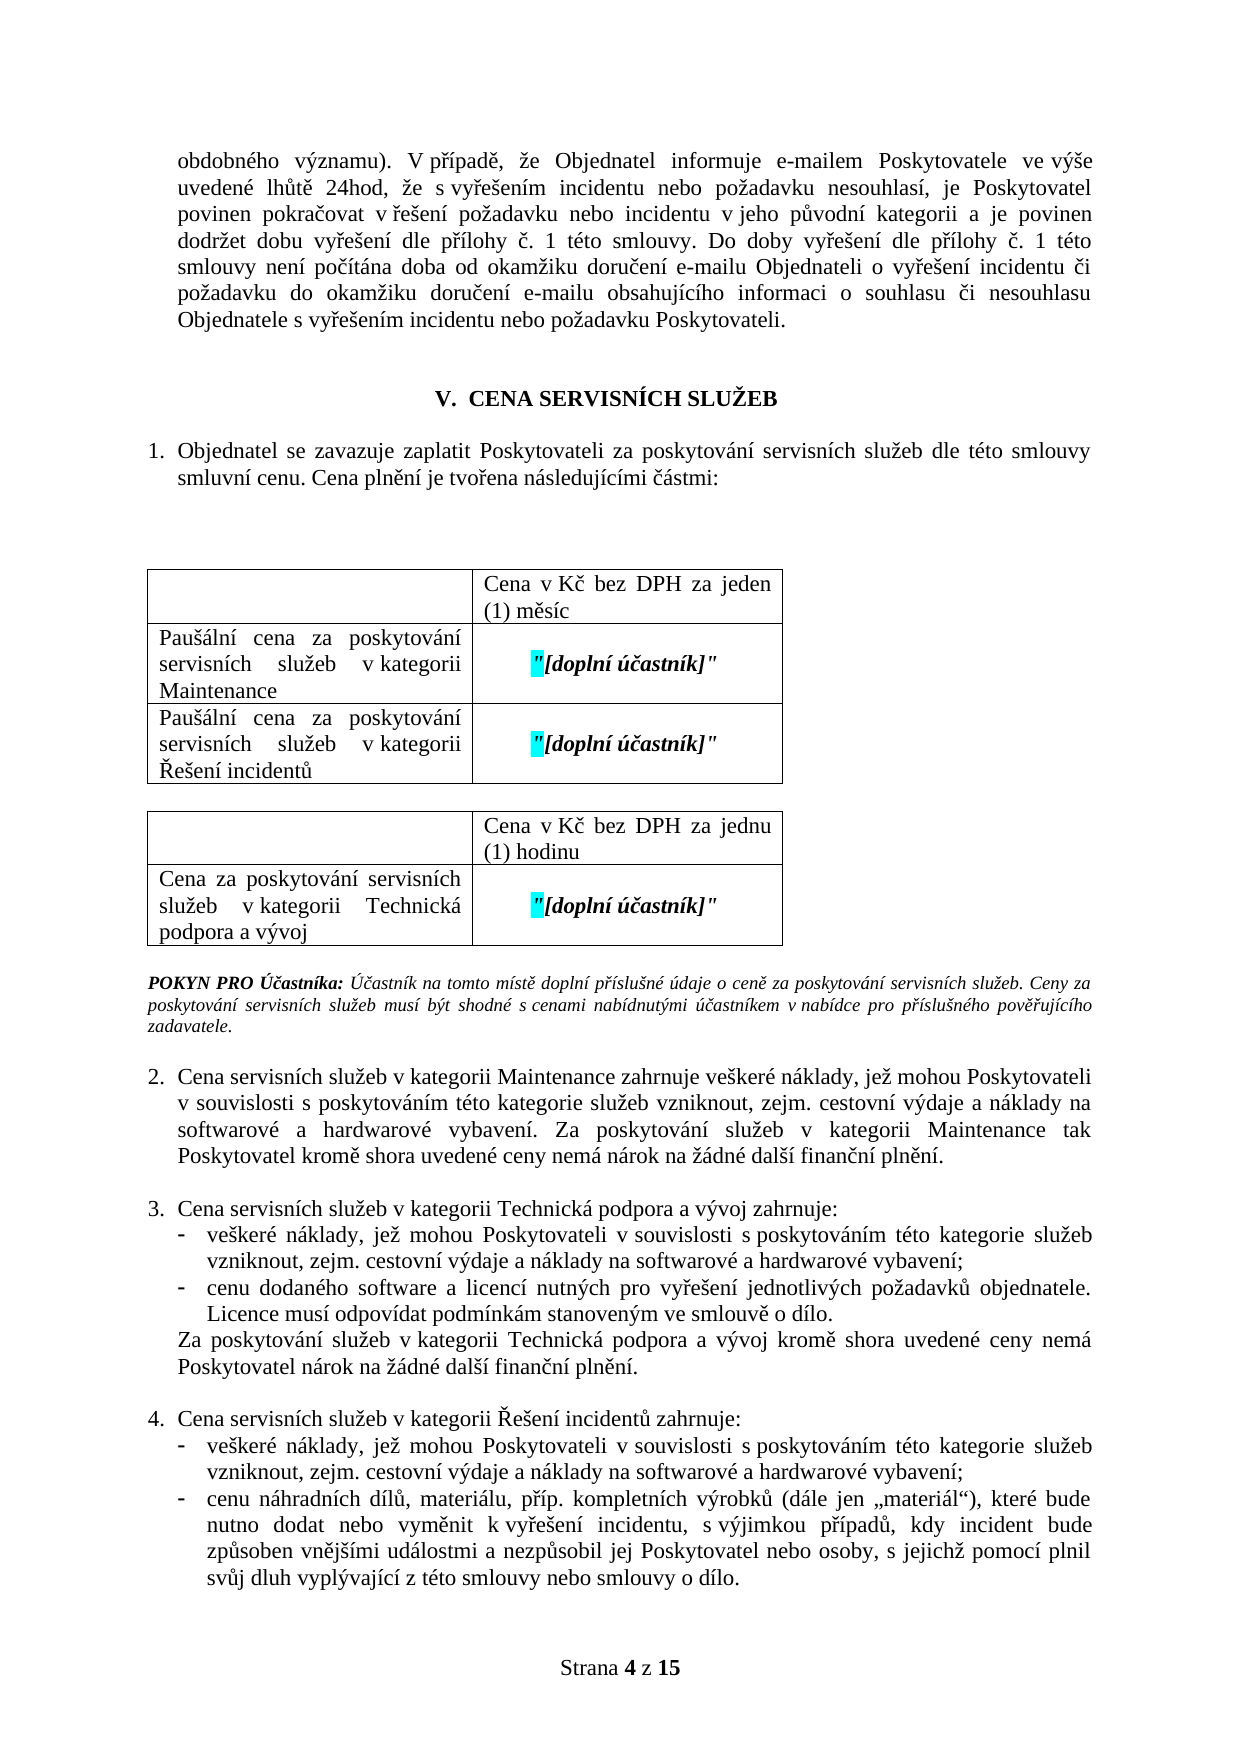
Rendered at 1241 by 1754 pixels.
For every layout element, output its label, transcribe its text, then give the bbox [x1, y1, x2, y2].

table_cell Cena za poskytování servisních služeb v kategorii Technická podpora a vývoj [148, 865, 472, 944]
list Objednatel se zavazuje zaplatit Poskytovateli za poskytování servisních služeb dle této smlouvy smluvní cenu. Cena plnění je tvořena následujícími částmi: [148, 437, 1093, 490]
table_cell Paušální cena za poskytování servisních služeb v kategorii Maintenance [148, 624, 472, 703]
text POKYN PRO Účastníka: Účastník na tomto místě doplní příslušné údaje o ceně za poskytování servisních služeb. Ceny za poskytování servisních služeb musí být shodné s cenami nabídnutými účastníkem v nabídce pro příslušného pověřujícího zadavatele. [148, 972, 1093, 1037]
table_header Cena v Kč bez DPH za jednu (1) hodinu [473, 812, 782, 864]
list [148, 148, 1093, 332]
table_cell [473, 624, 782, 703]
table_header Cena v Kč bez DPH za jeden (1) měsíc [473, 570, 782, 623]
list cenu dodaného software a licencí nutných pro vyřešení jednotlivých požadavků objednatele. Licence musí odpovídat podmínkám stanoveným ve smlouvě o dílo. [177, 1274, 1093, 1326]
table_cell Paušální cena za poskytování servisních služeb v kategorii Řešení incidentů [148, 704, 472, 783]
list veškeré náklady, jež mohou Poskytovateli v souvislosti s poskytováním této kategorie služeb vzniknout, zejm. cestovní výdaje a náklady na softwarové a hardwarové vybavení; [177, 1432, 1093, 1484]
list veškeré náklady, jež mohou Poskytovateli v souvislosti s poskytováním této kategorie služeb vzniknout, zejm. cestovní výdaje a náklady na softwarové a hardwarové vybavení; [177, 1221, 1093, 1274]
list cenu náhradních dílů, materiálu, příp. kompletních výrobků (dále jen „materiál“), které bude nutno dodat nebo vyměnit k vyřešení incidentu, s výjimkou případů, kdy incident bude způsoben vnějšími událostmi a nezpůsobil jej Poskytovatel nebo osoby, s jejichž pomocí plnil svůj dluh vyplývající z této smlouvy nebo smlouvy o dílo. [177, 1484, 1093, 1590]
text CENA SERVISNÍCH SLUŽEB [148, 385, 1093, 411]
list Cena servisních služeb v kategorii Řešení incidentů zahrnuje: [148, 1406, 1093, 1432]
table_header [148, 812, 472, 864]
list Cena servisních služeb v kategorii Technická podpora a vývoj zahrnuje: [148, 1195, 1093, 1221]
list Cena servisních služeb v kategorii Maintenance zahrnuje veškeré náklady, jež mohou Poskytovateli v souvislosti s poskytováním této kategorie služeb vzniknout, zejm. cestovní výdaje a náklady na softwarové a hardwarové vybavení. Za poskytování služeb v kategorii Maintenance tak Poskytovatel kromě shora uvedené ceny nemá nárok na žádné další finanční plnění. [148, 1063, 1093, 1168]
table_cell [473, 865, 782, 944]
table_cell [473, 704, 782, 783]
table_header [148, 570, 472, 623]
text Za poskytování služeb v kategorii Technická podpora a vývoj kromě shora uvedené ceny nemá Poskytovatel nárok na žádné další finanční plnění. [177, 1326, 1093, 1379]
